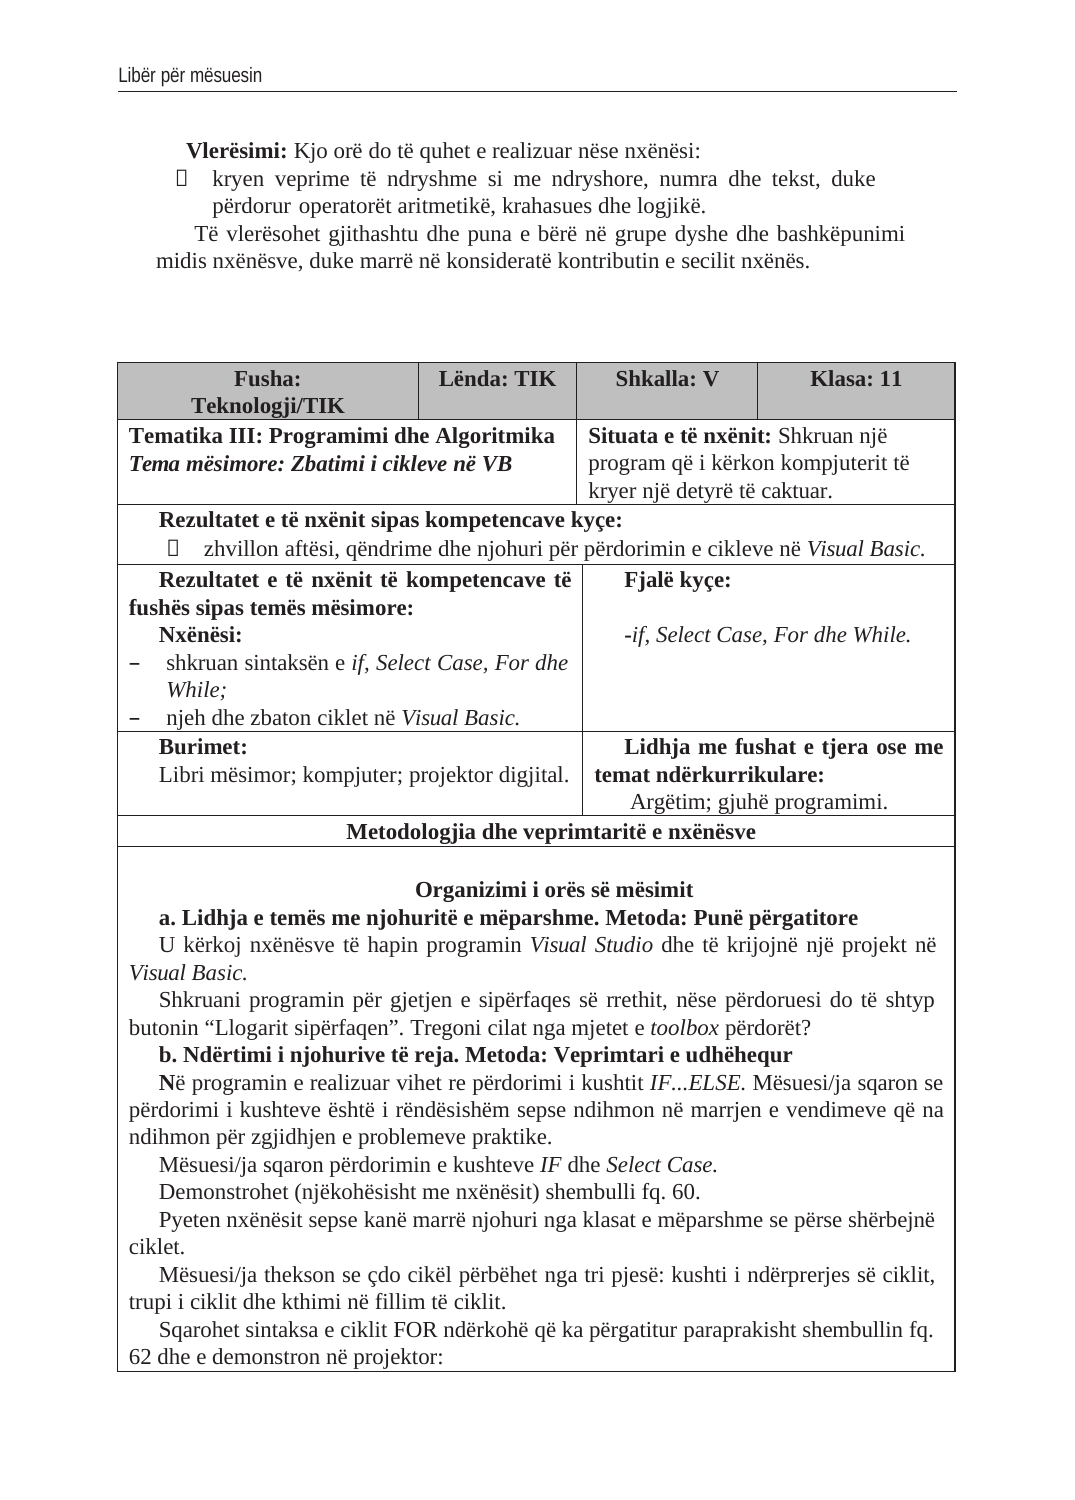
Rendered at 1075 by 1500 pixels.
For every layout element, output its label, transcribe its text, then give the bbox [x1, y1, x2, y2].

table_header Klasa: 11 [758, 363, 954, 419]
table_cell Metodologjia dhe veprimtaritë e nxënësve [118, 816, 954, 846]
table_cell Rezultatet e të nxënit sipas kompetencave kyçe:  zhvillon aftësi, qëndrime dhe njohuri për përdorimin e cikleve në Visual Basic. [118, 505, 954, 564]
table_cell Rezultatet e të nxënit të kompetencave të fushës sipas temës mësimore: Nxënësi: shkruan sintaksën e if, Select Case, For dhe While; njeh dhe zbaton ciklet në Visual Basic. [118, 565, 582, 731]
table_cell Situata e të nxënit: Shkruan një program që i kërkon kompjuterit të kryer një detyrë të caktuar. [577, 420, 954, 504]
table_header Lënda: TIK [419, 363, 576, 419]
table_cell Organizimi i orës së mësimit Lidhja e temës me njohuritë e mëparshme. Metoda: Punë përgatitore U kërkoj nxënësve të hapin programin Visual Studio dhe të krijojnë një projekt në Visual Basic. Shkruani programin për gjetjen e sipërfaqes së rrethit, nëse përdoruesi do të shtyp butonin “Llogarit sipërfaqen”. Tregoni cilat nga mjetet e toolbox përdorët? Ndërtimi i njohurive të reja. Metoda: Veprimtari e udhëhequr Në programin e realizuar vihet re përdorimi i kushtit IF...ELSE. Mësuesi/ja sqaron se përdorimi i kushteve është i rëndësishëm sepse ndihmon në marrjen e vendimeve që na ndihmon për zgjidhjen e problemeve praktike. Mësuesi/ja sqaron përdorimin e kushteve IF dhe Select Case. Demonstrohet (njëkohësisht me nxënësit) shembulli fq. 60. Pyeten nxënësit sepse kanë marrë njohuri nga klasat e mëparshme se përse shërbejnë ciklet. Mësuesi/ja thekson se çdo cikël përbëhet nga tri pjesë: kushti i ndërprerjes së ciklit, trupi i ciklit dhe kthimi në fillim të ciklit. Sqarohet sintaksa e ciklit FOR ndërkohë që ka përgatitur paraprakisht shembullin fq. 62 dhe e demonstron në projektor: [118, 847, 954, 1371]
table_header Fusha: Teknologji/TIK [118, 363, 418, 419]
table_cell Tematika III: Programimi dhe Algoritmika Tema mësimore: Zbatimi i cikleve në VB [118, 420, 576, 504]
table_cell Lidhja me fushat e tjera ose me temat ndërkurrikulare: Argëtim; gjuhë programimi. [583, 732, 954, 815]
table_cell Burimet: Libri mësimor; kompjuter; projektor digjital. [118, 732, 582, 815]
table_header Shkalla: V [577, 363, 757, 419]
table_cell Fjalë kyçe: -if, Select Case, For dhe While. [583, 565, 954, 731]
